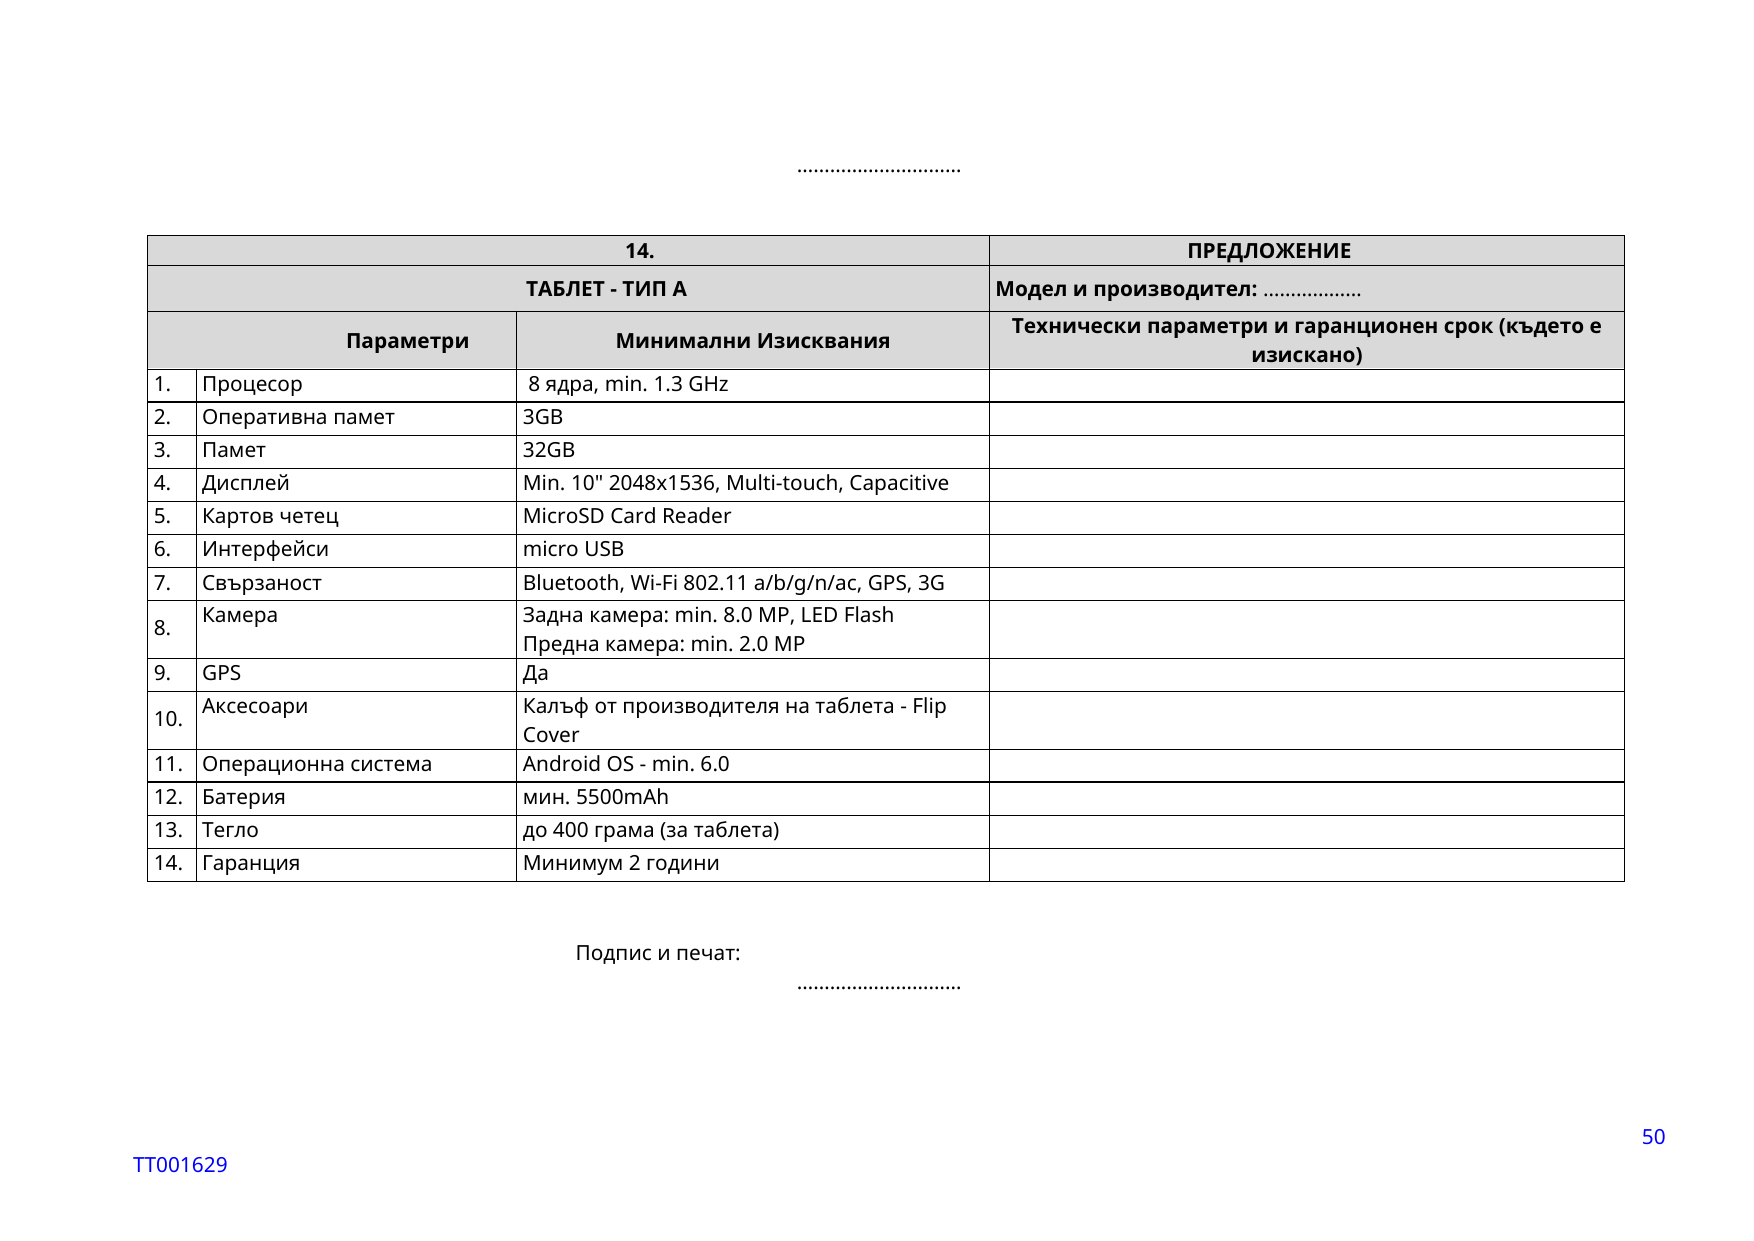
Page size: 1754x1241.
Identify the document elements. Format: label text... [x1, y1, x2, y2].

table_header ПРЕДЛОЖЕНИЕ [990, 236, 1624, 265]
table_cell [990, 469, 1624, 501]
table_cell 32GB [517, 436, 989, 467]
table_cell 3GB [517, 403, 989, 434]
table_cell Минимум 2 години [517, 849, 989, 881]
table_cell Процесор [197, 370, 516, 401]
table_cell Калъф от производителя на таблета - Flip Cover [517, 692, 989, 748]
table_cell [148, 502, 196, 533]
table_cell [148, 849, 196, 881]
table_cell мин. 5500mAh [517, 783, 989, 814]
table_cell Аксесоари [197, 692, 516, 748]
table_cell [148, 816, 196, 847]
table_cell Параметри [298, 312, 516, 368]
table_cell Да [517, 659, 989, 691]
table_header [148, 236, 298, 265]
table_cell Свързаност [197, 568, 516, 599]
table_cell [148, 266, 298, 311]
table_cell [990, 816, 1624, 847]
table_cell [990, 502, 1624, 533]
table_cell Интерфейси [197, 535, 516, 567]
table_cell [148, 601, 196, 657]
table_cell Технически параметри и гаранционен срок (където е изискано) [990, 312, 1624, 368]
table_cell [990, 601, 1624, 657]
table_cell Картов четец [197, 502, 516, 533]
text ………………………… [723, 150, 1665, 178]
table_cell Батерия [197, 783, 516, 814]
table_cell [990, 535, 1624, 567]
table_cell [990, 370, 1624, 401]
table_cell до 400 грама (за таблета) [517, 816, 989, 847]
table_cell [990, 568, 1624, 599]
table_cell [990, 659, 1624, 691]
table_cell [148, 312, 298, 368]
table_header [298, 236, 989, 265]
table_cell [148, 436, 196, 467]
table_cell Min. 10" 2048x1536, Multi-touch, Capacitive [517, 469, 989, 501]
table_cell [148, 568, 196, 599]
table_cell [990, 403, 1624, 434]
table_cell MicroSD Card Reader [517, 502, 989, 533]
table_cell Операционна система [197, 750, 516, 781]
table_cell micro USB [517, 535, 989, 567]
table_cell [148, 535, 196, 567]
table_cell GPS [197, 659, 516, 691]
text Подпис и печат: [502, 938, 1665, 967]
table_cell Bluetooth, Wi-Fi 802.11 a/b/g/n/ac, GPS, 3G [517, 568, 989, 599]
table_cell Минимални Изисквания [517, 312, 989, 368]
table_cell Android OS - min. 6.0 [517, 750, 989, 781]
table_cell [148, 403, 196, 434]
table_cell [148, 783, 196, 814]
table_cell Тегло [197, 816, 516, 847]
table_cell [990, 849, 1624, 881]
table_cell [148, 692, 196, 748]
table_cell 8 ядра, min. 1.3 GHz [517, 370, 989, 401]
table_cell ТАБЛЕТ - ТИП A [298, 266, 989, 311]
table_cell Гаранция [197, 849, 516, 881]
table_cell Памет [197, 436, 516, 467]
table_cell Оперативна памет [197, 403, 516, 434]
table_cell Задна камера: min. 8.0 MP, LED Flash Предна камера: min. 2.0 MP [517, 601, 989, 657]
table_cell [990, 750, 1624, 781]
table_cell [148, 370, 196, 401]
table_cell Дисплей [197, 469, 516, 501]
table_cell [990, 436, 1624, 467]
table_cell [990, 692, 1624, 748]
table_cell [148, 659, 196, 691]
text ………………………… [723, 967, 1665, 995]
table_cell [990, 783, 1624, 814]
table_cell Камера [197, 601, 516, 657]
table_cell [148, 469, 196, 501]
table_cell [148, 750, 196, 781]
table_cell Модел и производител: ……………… [990, 266, 1624, 311]
